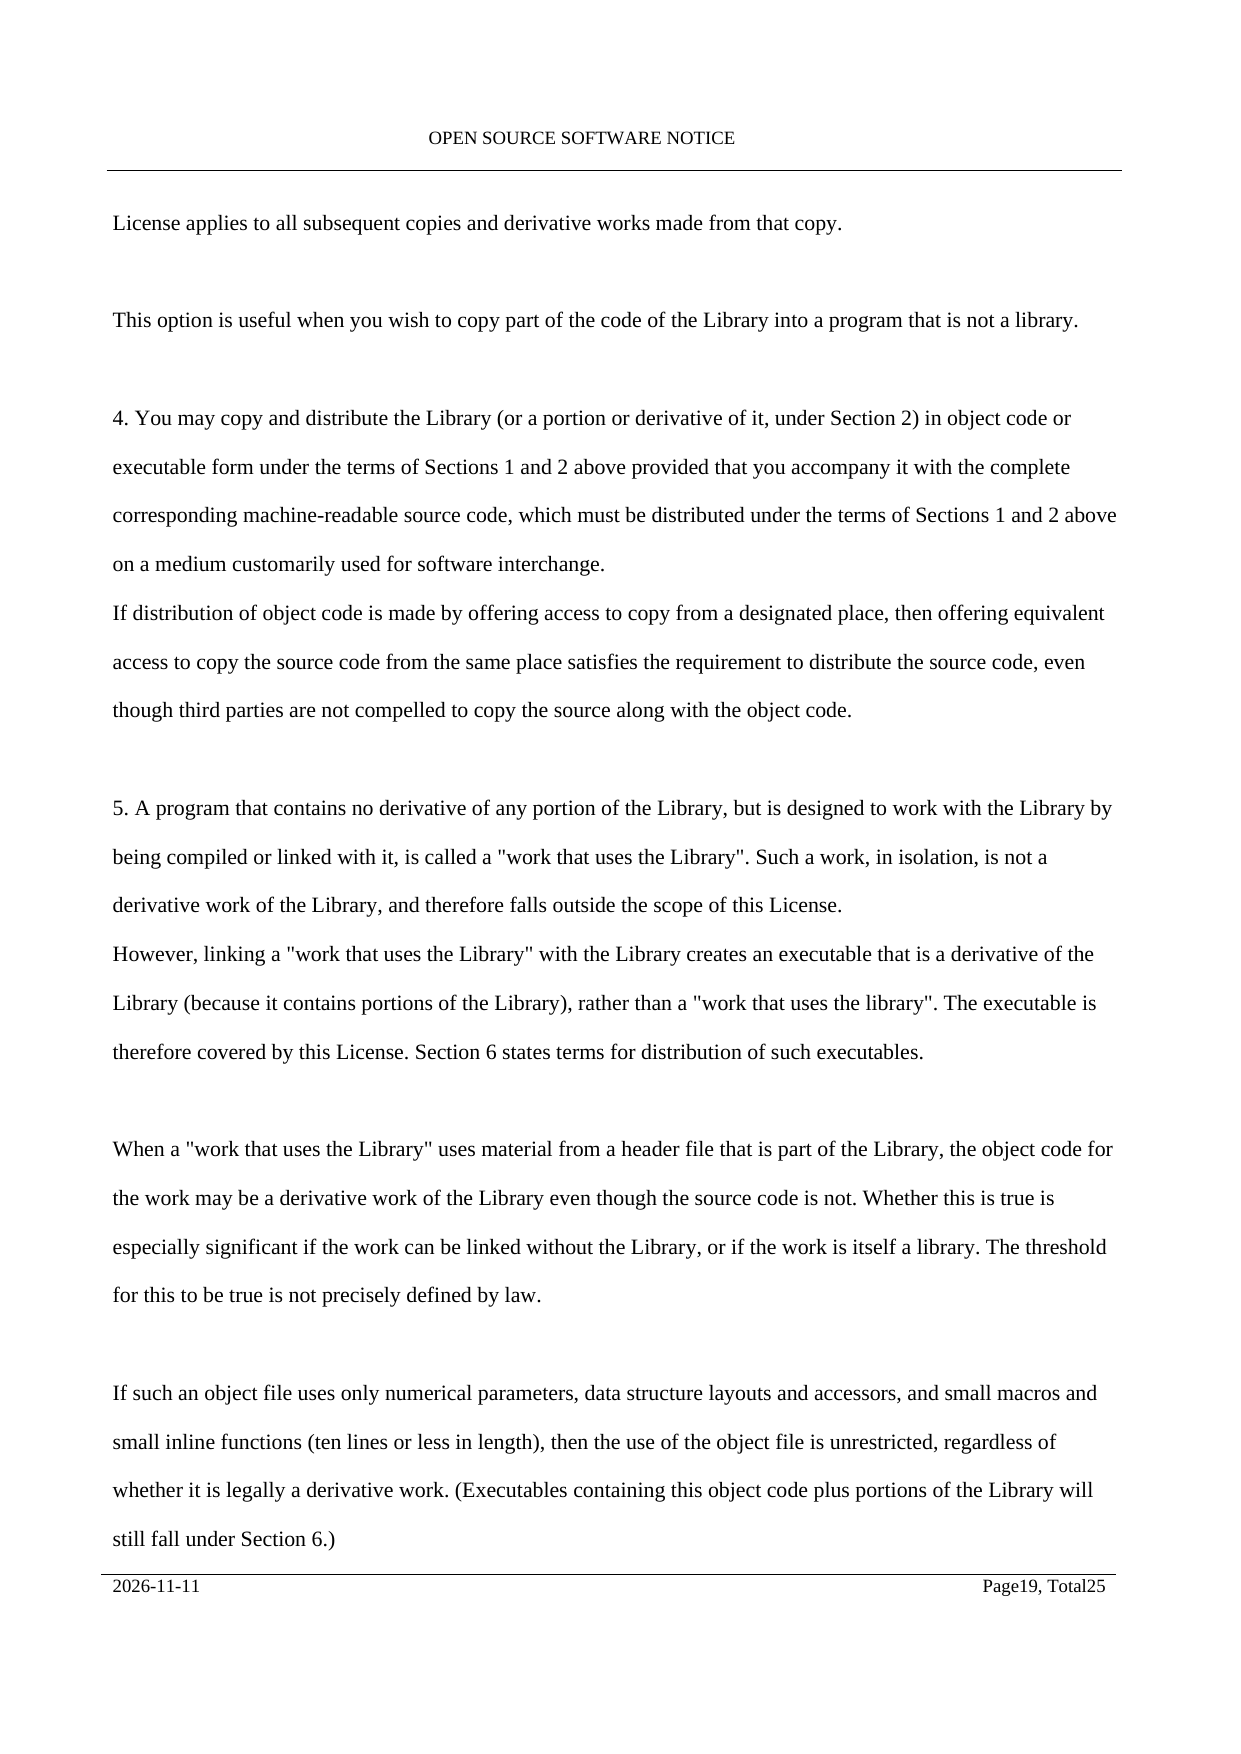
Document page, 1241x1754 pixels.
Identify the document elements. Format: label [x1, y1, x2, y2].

text [112, 206, 1128, 1555]
